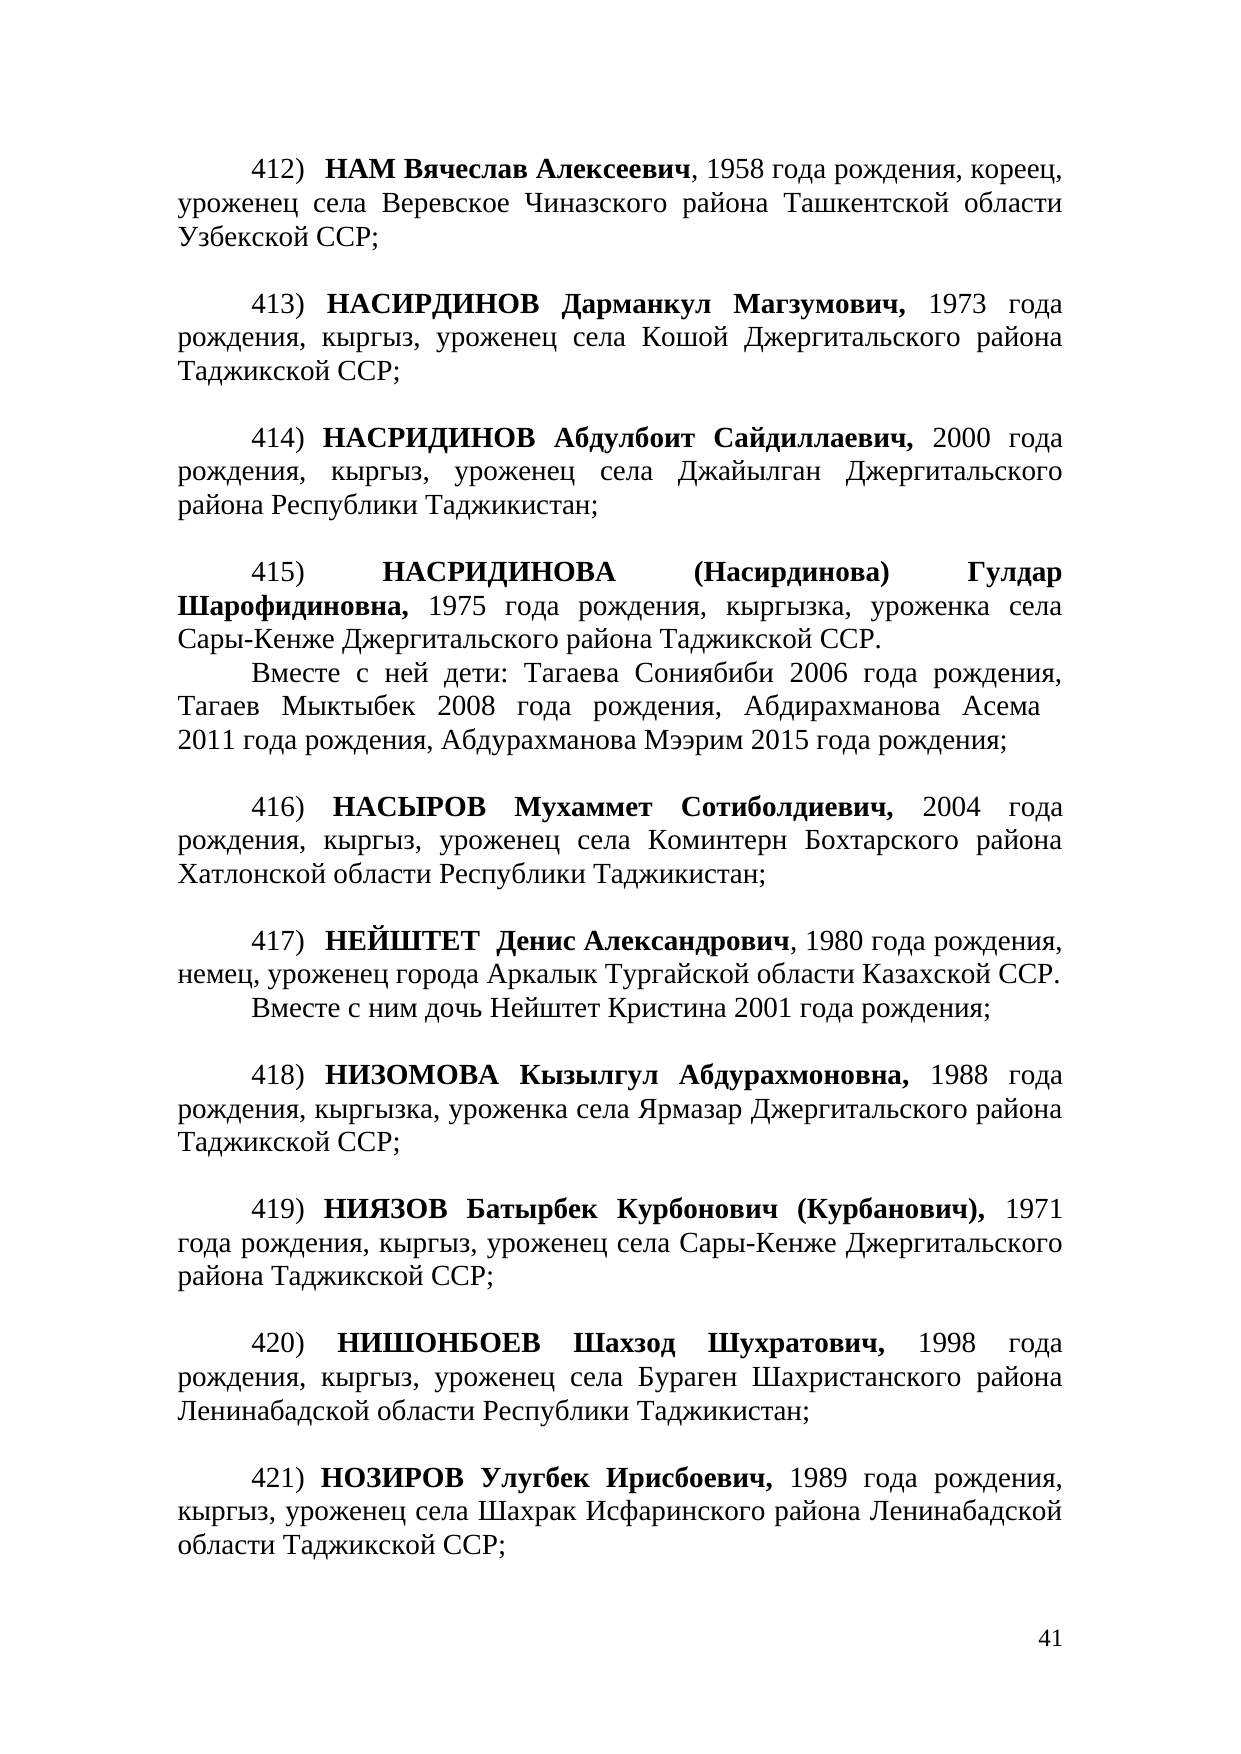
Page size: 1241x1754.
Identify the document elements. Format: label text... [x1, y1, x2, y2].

text 419) НИЯЗОВ Батырбек Курбонович (Курбанович), 1971 года рождения, кыргыз, уроженец села Сары-Кенже Джергитальского района Таджикской ССР; [177, 1191, 1063, 1292]
text Вместе с ней дети: Тагаева Сониябиби 2006 года рождения, Тагаев Мыктыбек 2008 года рождения, Абдирахманова Асема 2011 года рождения, Абдурахманова Мээрим 2015 года рождения; [177, 655, 1063, 755]
text 418) НИЗОМОВА Кызылгул Абдурахмоновна, 1988 года рождения, кыргызка, уроженка села Ярмазар Джергитальского района Таджикской ССР; [177, 1057, 1063, 1158]
text 416) НАСЫРОВ Мухаммет Сотиболдиевич, 2004 года рождения, кыргыз, уроженец села Коминтерн Бохтарского района Хатлонской области Республики Таджикистан; [177, 789, 1063, 889]
text 420) НИШОНБОЕВ Шахзод Шухратович, 1998 года рождения, кыргыз, уроженец села Бураген Шахристанского района Ленинабадской области Республики Таджикистан; [177, 1326, 1063, 1426]
text 415) НАСРИДИНОВА (Насирдинова) Гулдар Шарофидиновна, 1975 года рождения, кыргызка, уроженка села Сары-Кенже Джергитальского района Таджикской ССР. [177, 554, 1063, 655]
text 417) НЕЙШТЕТ Денис Александрович, 1980 года рождения, немец, уроженец города Аркалык Тургайской области Казахской ССР. [177, 923, 1063, 990]
text 421) НОЗИРОВ Улугбек Ирисбоевич, 1989 года рождения, кыргыз, уроженец села Шахрак Исфаринского района Ленинабадской области Таджикской ССР; [177, 1460, 1063, 1560]
text 414) НАСРИДИНОВ Абдулбоит Сайдиллаевич, 2000 года рождения, кыргыз, уроженец села Джайылган Джергитальского района Республики Таджикистан; [177, 420, 1063, 521]
text 413) НАСИРДИНОВ Дарманкул Магзумович, 1973 года рождения, кыргыз, уроженец села Кошой Джергитальского района Таджикской ССР; [177, 286, 1063, 386]
text 412) НАМ Вячеслав Алексеевич, 1958 года рождения, кореец, уроженец села Веревское Чиназского района Ташкентской области Узбекской ССР; [177, 152, 1063, 252]
text Вместе с ним дочь Нейштет Кристина 2001 года рождения; [177, 990, 1063, 1024]
